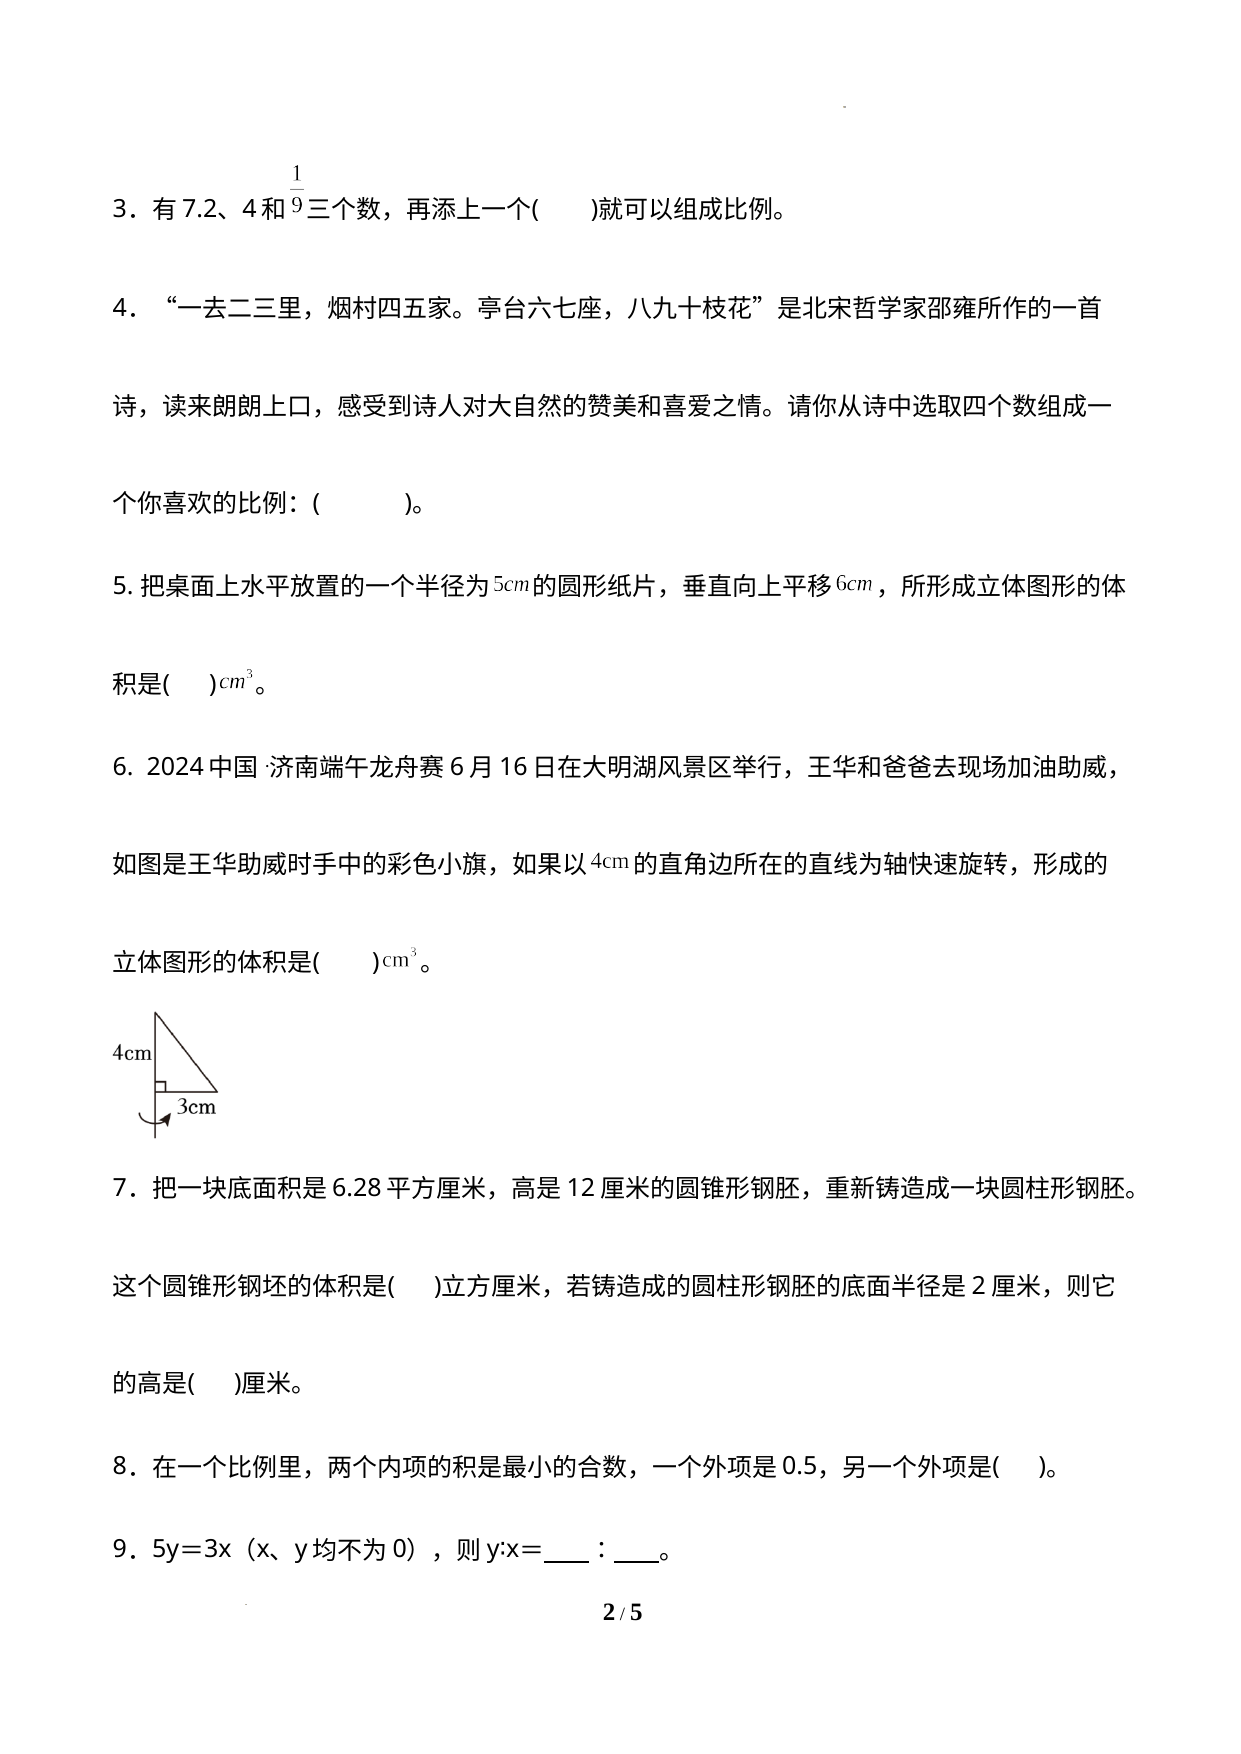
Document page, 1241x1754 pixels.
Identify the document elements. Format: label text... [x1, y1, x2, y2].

text 8．在一个比例里，两个内项的积是最小的合数，一个外项是0.5，另一个外项是( )。 [112, 1433, 1128, 1498]
text 4．“一去二三里，烟村四五家。亭台六七座，八九十枝花”是北宋哲学家邵雍所作的一首诗，读来朗朗上口，感受到诗人对大自然的赞美和喜爱之情。请你从诗中选取四个数组成一个你喜欢的比例：( )。 [112, 274, 1128, 534]
text 6. 2024中国济南端午龙舟赛6月16日在大明湖风景区举行，王华和爸爸去现场加油助威，如图是王华助威时手中的彩色小旗，如果以的直角边所在的直线为轴快速旋转，形成的立体图形的体积是( )。 [112, 733, 1128, 993]
picture [112, 1011, 219, 1140]
text 5. 把桌面上水平放置的一个半径为的圆形纸片，垂直向上平移，所形成立体图形的体积是( )。 [112, 552, 1128, 715]
text 9．5y＝3x（x、y均不为0），则y∶x＝ ∶ 。 [112, 1516, 1128, 1581]
text 7．把一块底面积是6.28平方厘米，高是12厘米的圆锥形钢胚，重新铸造成一块圆柱形钢胚。这个圆锥形钢坯的体积是( )立方厘米，若铸造成的圆柱形钢胚的底面半径是2厘米，则它的高是( )厘米。 [112, 1154, 1128, 1414]
text 3．有7.2、4和三个数，再添上一个( )就可以组成比例。 [112, 159, 1128, 256]
